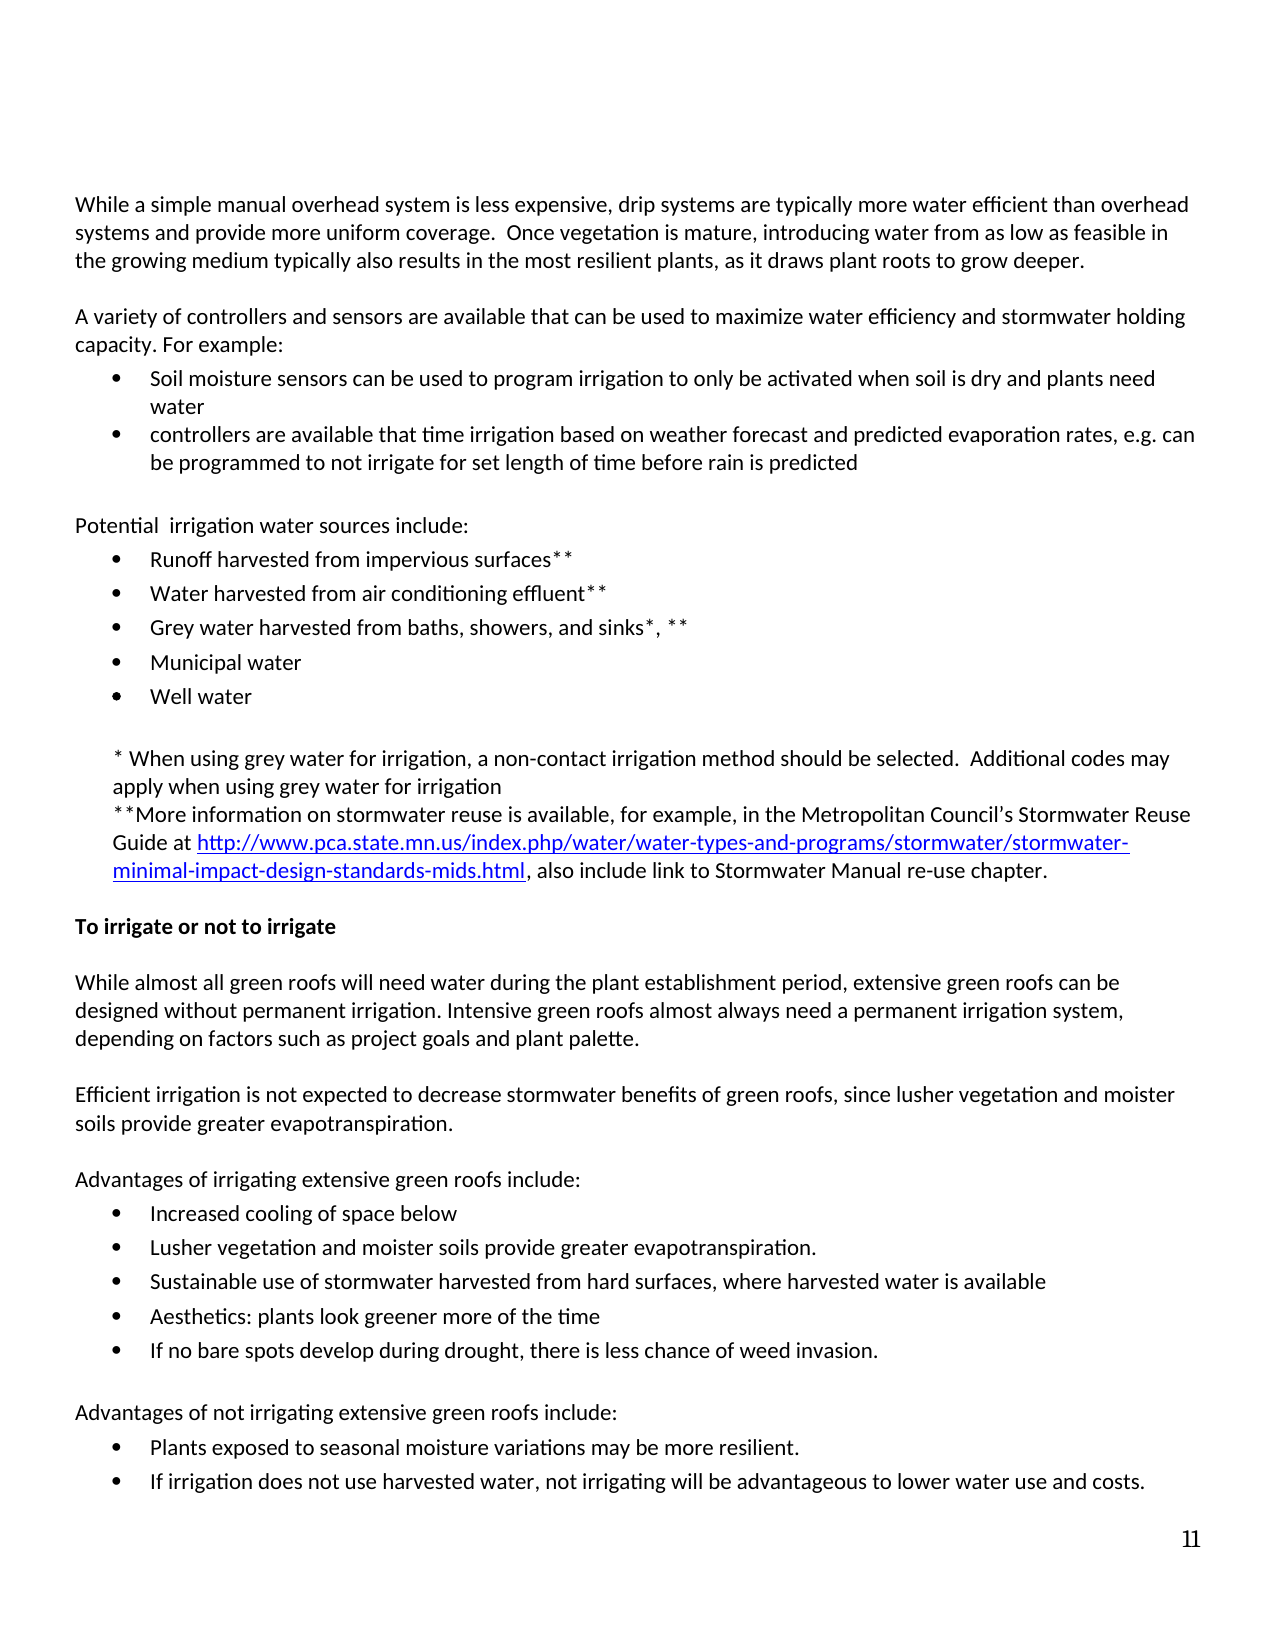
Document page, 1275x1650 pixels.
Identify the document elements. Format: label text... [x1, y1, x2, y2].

text **More information on stormwater reuse is available, for example, in the Metropolitan Council’s Stormwater Reuse Guide at http://www.pca.state.mn.us/index.php/water/water-types-and-programs/stormwater/stormwater-minimal-impact-design-standards-mids.html, also include link to Stormwater Manual re-use chapter. [112, 800, 1200, 884]
list Municipal water [112, 648, 1200, 676]
list Well water [112, 682, 1200, 710]
list Runoff harvested from impervious surfaces** [112, 545, 1200, 573]
list Grey water harvested from baths, showers, and sinks*, ** [112, 613, 1200, 642]
text To irrigate or not to irrigate [75, 912, 1200, 941]
list Water harvested from air conditioning effluent** [112, 579, 1200, 607]
list Increased cooling of space below [112, 1199, 1200, 1227]
list Sustainable use of stormwater harvested from hard surfaces, where harvested water is available [112, 1267, 1200, 1296]
text Efficient irrigation is not expected to decrease stormwater benefits of green roofs, since lusher vegetation and moister soils provide greater evapotranspiration. [75, 1081, 1200, 1137]
text While a simple manual overhead system is less expensive, drip systems are typically more water efficient than overhead systems and provide more uniform coverage. Once vegetation is mature, introducing water from as low as feasible in the growing medium typically also results in the most resilient plants, as it draws plant roots to grow deeper. [75, 190, 1200, 274]
text While almost all green roofs will need water during the plant establishment period, extensive green roofs can be designed without permanent irrigation. Intensive green roofs almost always need a permanent irrigation system, depending on factors such as project goals and plant palette. [75, 968, 1200, 1053]
text * When using grey water for irrigation, a non-contact irrigation method should be selected. Additional codes may apply when using grey water for irrigation [112, 744, 1200, 800]
list Soil moisture sensors can be used to program irrigation to only be activated when soil is dry and plants need water [112, 364, 1200, 420]
list If irrigation does not use harvested water, not irrigating will be advantageous to lower water use and costs. [112, 1467, 1200, 1495]
text Advantages of irrigating extensive green roofs include: [75, 1165, 1200, 1193]
text Advantages of not irrigating extensive green roofs include: [75, 1398, 1200, 1426]
list Aesthetics: plants look greener more of the time [112, 1302, 1200, 1330]
list controllers are available that time irrigation based on weather forecast and predicted evaporation rates, e.g. can be programmed to not irrigate for set length of time before rain is predicted [112, 420, 1200, 476]
list Plants exposed to seasonal moisture variations may be more resilient. [112, 1433, 1200, 1461]
list Lusher vegetation and moister soils provide greater evapotranspiration. [112, 1233, 1200, 1261]
text A variety of controllers and sensors are available that can be used to maximize water efficiency and stormwater holding capacity. For example: [75, 302, 1200, 358]
list If no bare spots develop during drought, there is less chance of weed invasion. [112, 1336, 1200, 1364]
text Potential irrigation water sources include: [75, 511, 1200, 539]
